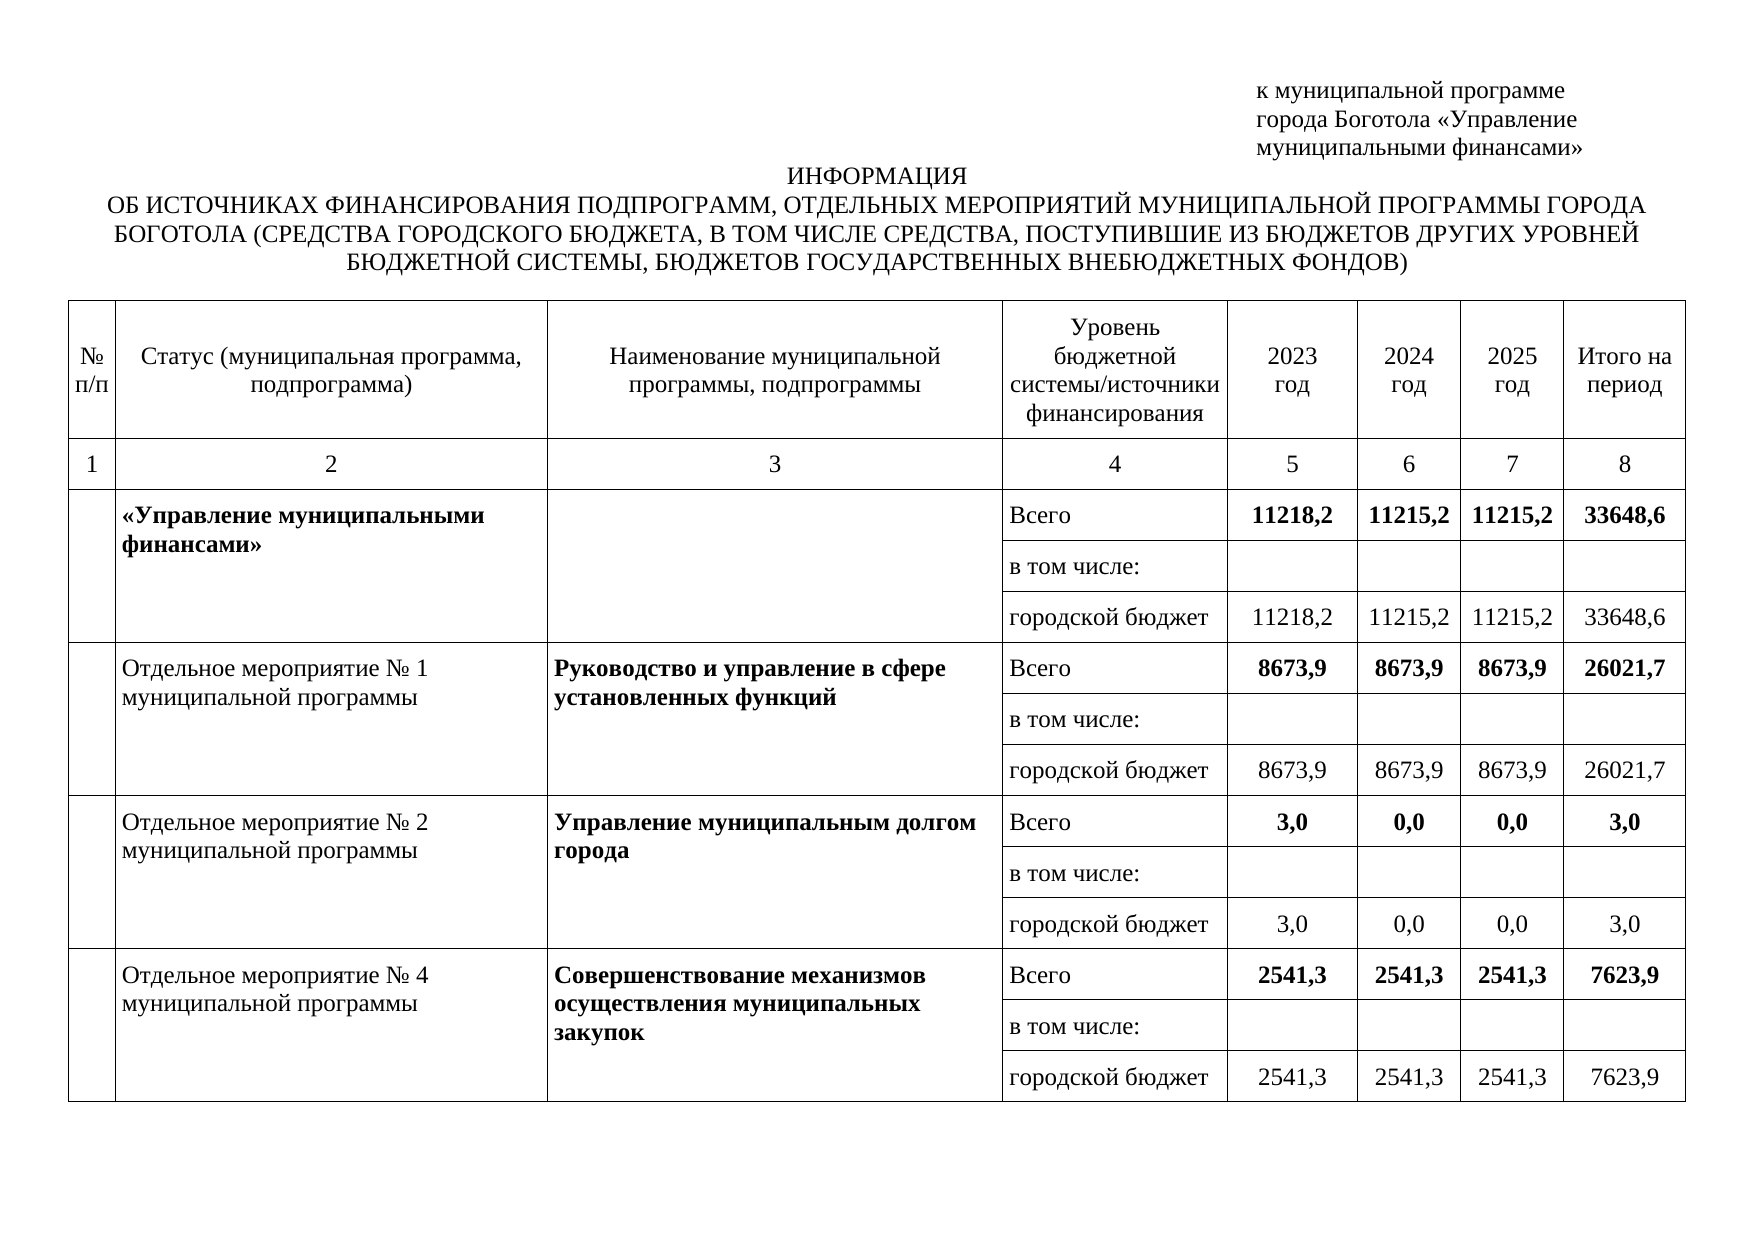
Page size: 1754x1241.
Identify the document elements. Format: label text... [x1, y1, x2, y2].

table_cell 26021,7 [1564, 745, 1685, 795]
table_cell 8673,9 [1461, 745, 1563, 795]
table_cell 33648,6 [1564, 592, 1685, 642]
table_header Итого на период [1564, 301, 1685, 438]
table_cell [69, 643, 115, 795]
table_cell Всего [1003, 949, 1227, 999]
table_cell [1461, 694, 1563, 744]
table_cell Всего [1003, 643, 1227, 693]
table_cell 11215,2 [1358, 490, 1460, 540]
table_cell 0,0 [1358, 796, 1460, 846]
table_cell 3,0 [1228, 796, 1357, 846]
table_cell в том числе: [1003, 847, 1227, 897]
table_cell 8673,9 [1228, 643, 1357, 693]
table_cell [1358, 1000, 1460, 1050]
table_cell 2541,3 [1358, 1051, 1460, 1101]
text муниципальными финансами» [75, 132, 1679, 161]
table_cell Руководство и управление в сфере установленных функций [548, 643, 1002, 795]
table_cell 11215,2 [1358, 592, 1460, 642]
table_cell 8673,9 [1358, 745, 1460, 795]
table_cell 7 [1461, 439, 1563, 489]
table_cell 2541,3 [1461, 949, 1563, 999]
table_cell 3,0 [1228, 898, 1357, 948]
table_cell 2541,3 [1461, 1051, 1563, 1101]
table_cell [1461, 1000, 1563, 1050]
table_header Уровень бюджетной системы/источники финансирования [1003, 301, 1227, 438]
table_cell 3,0 [1564, 796, 1685, 846]
table_cell в том числе: [1003, 1000, 1227, 1050]
table_cell 11218,2 [1228, 490, 1357, 540]
table_cell 2541,3 [1358, 949, 1460, 999]
table_header 2023 год [1228, 301, 1357, 438]
table_header 2024 год [1358, 301, 1460, 438]
table_cell 11215,2 [1461, 592, 1563, 642]
table_cell Отдельное мероприятие № 4 муниципальной программы [116, 949, 547, 1101]
table_cell 3 [548, 439, 1002, 489]
table_cell [1228, 1000, 1357, 1050]
table_cell 0,0 [1461, 898, 1563, 948]
table_cell Отдельное мероприятие № 2 муниципальной программы [116, 796, 547, 948]
table_cell городской бюджет [1003, 745, 1227, 795]
table_cell [548, 490, 1002, 642]
table_cell 3,0 [1564, 898, 1685, 948]
table_cell [69, 796, 115, 948]
table_cell в том числе: [1003, 541, 1227, 591]
table_cell 0,0 [1461, 796, 1563, 846]
table_cell [1358, 847, 1460, 897]
table_cell [1564, 1000, 1685, 1050]
table_cell [1461, 541, 1563, 591]
table_cell [1358, 694, 1460, 744]
table_cell городской бюджет [1003, 898, 1227, 948]
table_cell 8673,9 [1461, 643, 1563, 693]
table_cell 2541,3 [1228, 1051, 1357, 1101]
text города Боготола «Управление [75, 104, 1679, 132]
table_cell [1228, 847, 1357, 897]
table_cell [1358, 541, 1460, 591]
text к муниципальной программе [75, 75, 1679, 104]
table_cell 7623,9 [1564, 949, 1685, 999]
table_cell 2 [116, 439, 547, 489]
table_cell 6 [1358, 439, 1460, 489]
table_header 2025 год [1461, 301, 1563, 438]
table_cell в том числе: [1003, 694, 1227, 744]
table_cell городской бюджет [1003, 1051, 1227, 1101]
table_cell [1564, 847, 1685, 897]
table_cell 1 [69, 439, 115, 489]
table_cell 8673,9 [1228, 745, 1357, 795]
table_cell 8673,9 [1358, 643, 1460, 693]
table_cell «Управление муниципальными финансами» [116, 490, 547, 642]
table_cell 33648,6 [1564, 490, 1685, 540]
table_cell городской бюджет [1003, 592, 1227, 642]
table_cell [69, 949, 115, 1101]
table_header № п/п [69, 301, 115, 438]
text ОБ ИСТОЧНИКАХ ФИНАНСИРОВАНИЯ ПОДПРОГРАММ, ОТДЕЛЬНЫХ МЕРОПРИЯТИЙ МУНИЦИПАЛЬНОЙ ПРОГРАММЫ ГОРОДА БОГОТОЛА (СРЕДСТВА ГОРОДСКОГО БЮДЖЕТА, В ТОМ ЧИСЛЕ СРЕДСТВА, ПОСТУПИВШИЕ ИЗ БЮДЖЕТОВ ДРУГИХ УРОВНЕЙ БЮДЖЕТНОЙ СИСТЕМЫ, БЮДЖЕТОВ ГОСУДАРСТВЕННЫХ ВНЕБЮДЖЕТНЫХ ФОНДОВ) [75, 190, 1679, 276]
table_header Статус (муниципальная программа, подпрограмма) [116, 301, 547, 438]
table_cell [69, 490, 115, 642]
table_cell 8 [1564, 439, 1685, 489]
text ИНФОРМАЦИЯ [75, 161, 1679, 190]
table_cell [1564, 694, 1685, 744]
table_cell [1564, 541, 1685, 591]
table_cell Отдельное мероприятие № 1 муниципальной программы [116, 643, 547, 795]
table_cell [1461, 847, 1563, 897]
table_cell 11218,2 [1228, 592, 1357, 642]
table_cell 5 [1228, 439, 1357, 489]
table_cell Всего [1003, 490, 1227, 540]
table_cell 26021,7 [1564, 643, 1685, 693]
table_cell 11215,2 [1461, 490, 1563, 540]
table_cell 0,0 [1358, 898, 1460, 948]
table_cell 2541,3 [1228, 949, 1357, 999]
table_cell 4 [1003, 439, 1227, 489]
table_cell Управление муниципальным долгом города [548, 796, 1002, 948]
table_header Наименование муниципальной программы, подпрограммы [548, 301, 1002, 438]
table_cell [1228, 694, 1357, 744]
table_cell Всего [1003, 796, 1227, 846]
table_cell [1228, 541, 1357, 591]
table_cell 7623,9 [1564, 1051, 1685, 1101]
table_cell Совершенствование механизмов осуществления муниципальных закупок [548, 949, 1002, 1101]
